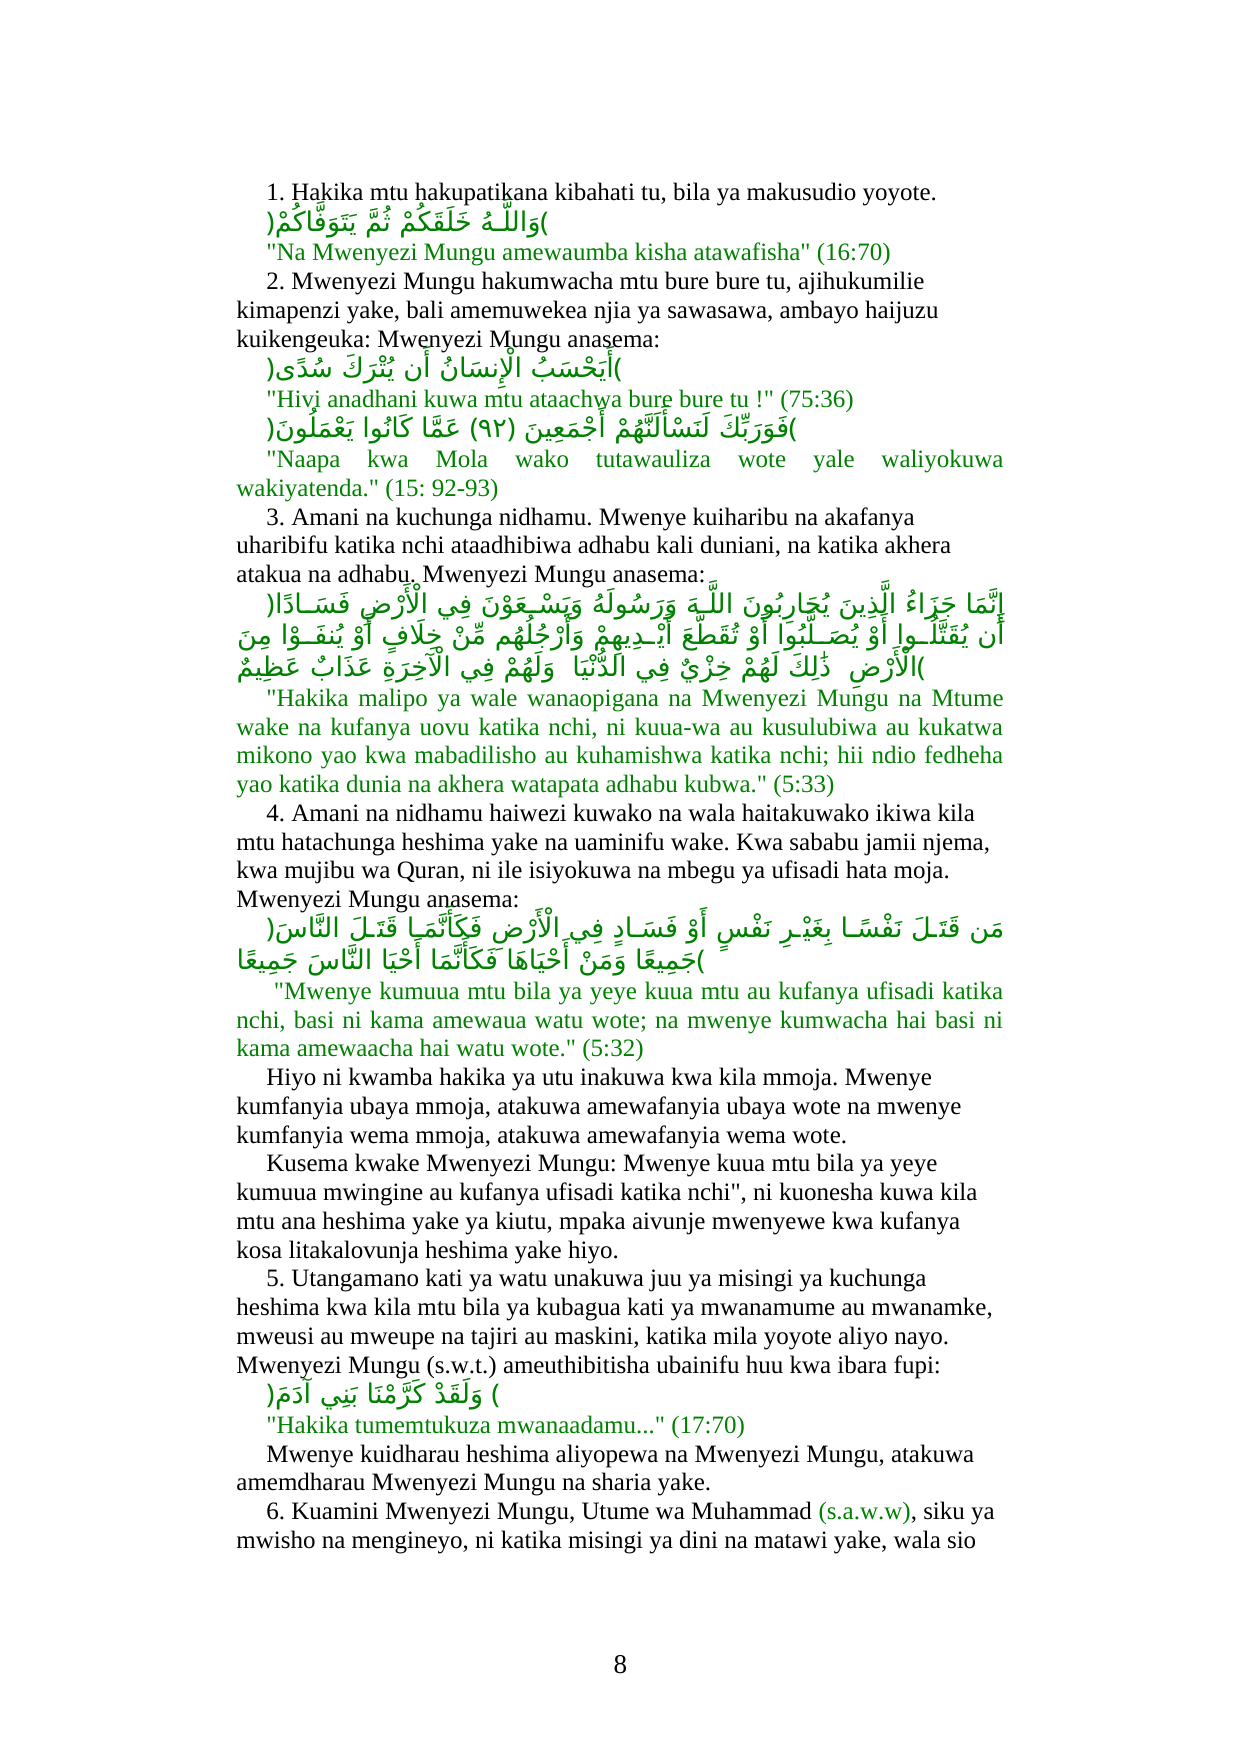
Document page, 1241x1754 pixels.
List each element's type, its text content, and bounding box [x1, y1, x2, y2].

text "Hivi anadhani kuwa mtu ataachwa bure bure tu !" (75:36) [236, 384, 1004, 413]
text 4. Amani na nidhamu haiwezi kuwako na wala haitakuwako ikiwa kila mtu hatachunga heshima yake na uaminifu wake. Kwa sababu jamii njema, kwa mujibu wa Quran, ni ile isiyokuwa na mbegu ya ufisadi hata moja. Mwenyezi Mungu anasema: [236, 798, 1004, 913]
text "Naapa kwa Mola wako tutawauliza wote yale waliyokuwa wakiyatenda." (15: 92-93) [236, 444, 1004, 502]
text 3. Amani na kuchunga nidhamu. Mwenye kuiharibu na akafanya uharibifu katika nchi ataadhibiwa adhabu kali duniani, na katika akhera atakua na adhabu. Mwenyezi Mungu anasema: [236, 502, 1004, 588]
text "Na Mwenyezi Mungu amewaumba kisha atawafisha" (16:70) [236, 237, 1004, 266]
text ﴿فَوَرَبِّكَ لَنَسْأَلَنَّهُمْ أَجْمَعِينَ ﴿٩٢﴾ عَمَّا كَانُوا يَعْمَلُونَ﴾ [236, 413, 1004, 444]
text 1. Hakika mtu hakupatikana kibahati tu, bila ya makusudio yoyote. [236, 177, 1004, 206]
text "Hakika malipo ya wale wanaopigana na Mwenyezi Mungu na Mtume wake na kufanya uovu katika nchi, ni kuua-wa au kusulubiwa au kukatwa mikono yao kwa mabadilisho au kuhamishwa katika nchi; hii ndio fedheha yao katika dunia na akhera watapata adhabu kubwa." (5:33) [236, 683, 1004, 798]
text 5. Utangamano kati ya watu unakuwa juu ya misingi ya kuchunga heshima kwa kila mtu bila ya kubagua kati ya mwanamume au mwanamke, mweusi au mweupe na tajiri au maskini, katika mila yoyote aliyo nayo. Mwenyezi Mungu (s.w.t.) ameuthibitisha ubainifu huu kwa ibara fupi: [236, 1263, 1004, 1378]
text "Mwenye kumuua mtu bila ya yeye kuua mtu au kufanya ufisadi katika nchi, basi ni kama amewaua watu wote; na mwenye kumwacha hai basi ni kama amewaacha hai watu wote." (5:32) [236, 976, 1004, 1062]
text Kusema kwake Mwenyezi Mungu: Mwenye kuua mtu bila ya yeye kumuua mwingine au kufanya ufisadi katika nchi", ni kuonesha kuwa kila mtu ana heshima yake ya kiutu, mpaka aivunje mwenyewe kwa kufanya kosa litakalovunja heshima yake hiyo. [236, 1148, 1004, 1263]
text ﴿وَاللَّـهُ خَلَقَكُمْ ثُمَّ يَتَوَفَّاكُمْ﴾ [236, 206, 1004, 237]
text ﴿أَيَحْسَبُ الْإِنسَانُ أَن يُتْرَكَ سُدًى﴾ [236, 352, 1004, 384]
text Hiyo ni kwamba hakika ya utu inakuwa kwa kila mmoja. Mwenye kumfanyia ubaya mmoja, atakuwa amewafanyia ubaya wote na mwenye kumfanyia wema mmoja, atakuwa amewafanyia wema wote. [236, 1062, 1004, 1148]
text ﴿إِنَّمَا جَزَاءُ الَّذِينَ يُحَارِبُونَ اللَّـهَ وَرَسُولَهُ وَيَسْعَوْنَ فِي الْأَرْضِ فَسَادًا أَن يُقَتَّلُوا أَوْ يُصَلَّبُوا أَوْ تُقَطَّعَ أَيْدِيهِمْ وَأَرْجُلُهُم مِّنْ خِلَافٍ أَوْ يُنفَوْا مِنَ الْأَرْضِ ذَٰلِكَ لَهُمْ خِزْيٌ فِي الدُّنْيَا وَلَهُمْ فِي الْآخِرَةِ عَذَابٌ عَظِيمٌ﴾ [236, 588, 1004, 683]
text Mwenye kuidharau heshima aliyopewa na Mwenyezi Mungu, atakuwa amemdharau Mwenyezi Mungu na sharia yake. [236, 1439, 1004, 1496]
text ﴿وَلَقَدْ كَرَّمْنَا بَنِي آدَمَ ﴾ [236, 1378, 1004, 1410]
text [236, 1496, 1004, 1554]
text 2. Mwenyezi Mungu hakumwacha mtu bure bure tu, ajihukumilie kimapenzi yake, bali amemuwekea njia ya sawasawa, ambayo haijuzu kuikengeuka: Mwenyezi Mungu anasema: [236, 266, 1004, 352]
text ﴿مَن قَتَلَ نَفْسًا بِغَيْرِ نَفْسٍ أَوْ فَسَادٍ فِي الْأَرْضِ فَكَأَنَّمَا قَتَلَ النَّاسَ جَمِيعًا وَمَنْ أَحْيَاهَا فَكَأَنَّمَا أَحْيَا النَّاسَ جَمِيعًا﴾ [236, 913, 1004, 976]
text "Hakika tumemtukuza mwanaadamu..." (17:70) [236, 1410, 1004, 1439]
